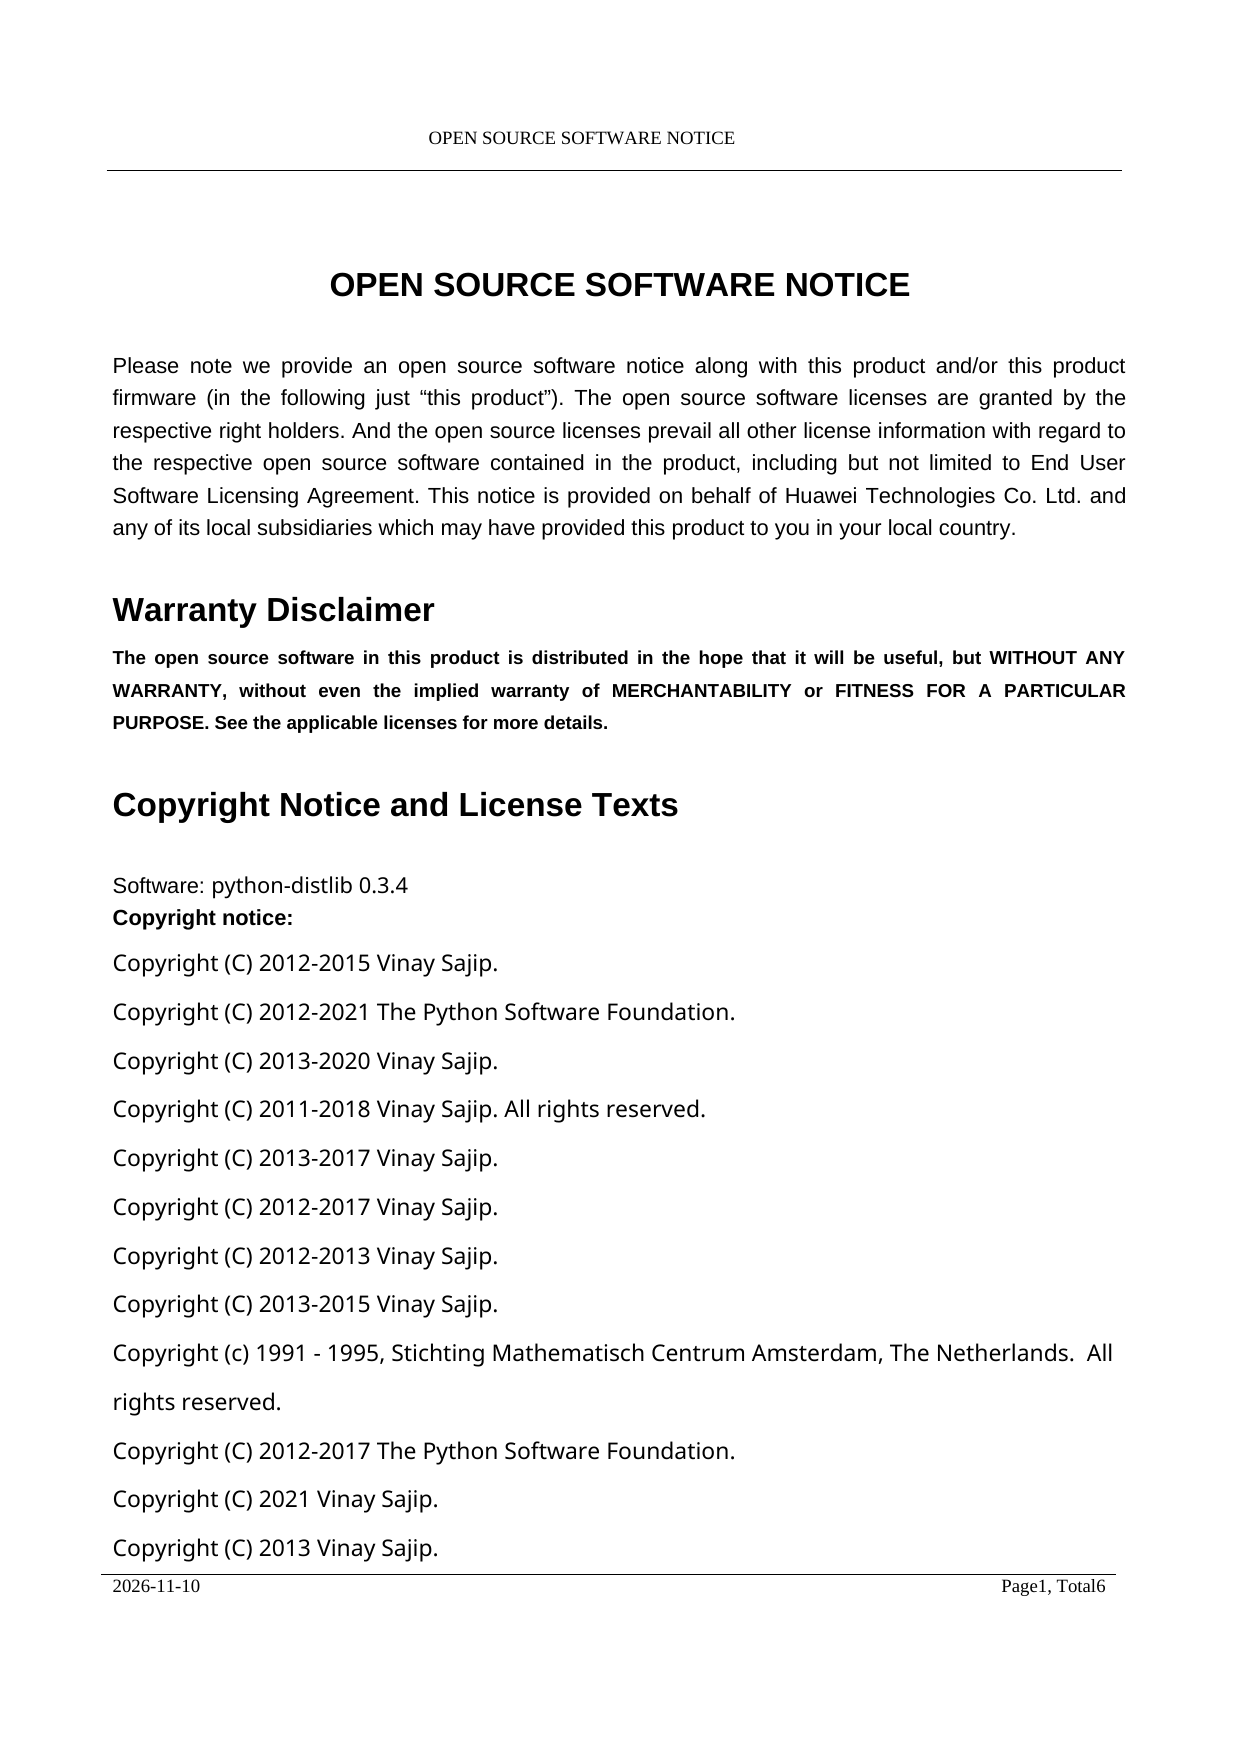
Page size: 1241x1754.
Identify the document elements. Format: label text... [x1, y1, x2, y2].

text The open source software in this product is distributed in the hope that it will be useful, but WITHOUT ANY WARRANTY, without even the implied warranty of MERCHANTABILITY or FITNESS FOR A PARTICULAR PURPOSE. See the applicable licenses for more details. [112, 641, 1128, 739]
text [112, 947, 1128, 1564]
text OPEN SOURCE SOFTWARE NOTICE [112, 251, 1128, 316]
text Warranty Disclaimer [112, 576, 1128, 641]
text Copyright notice: [112, 901, 1128, 934]
text Copyright Notice and License Texts [112, 771, 1128, 836]
text Software: python-distlib 0.3.4 [112, 869, 1128, 901]
text Please note we provide an open source software notice along with this product and/or this product firmware (in the following just “this product”). The open source software licenses are granted by the respective right holders. And the open source licenses prevail all other license information with regard to the respective open source software contained in the product, including but not limited to End User Software Licensing Agreement. This notice is provided on behalf of Huawei Technologies Co. Ltd. and any of its local subsidiaries which may have provided this product to you in your local country. [112, 349, 1128, 544]
